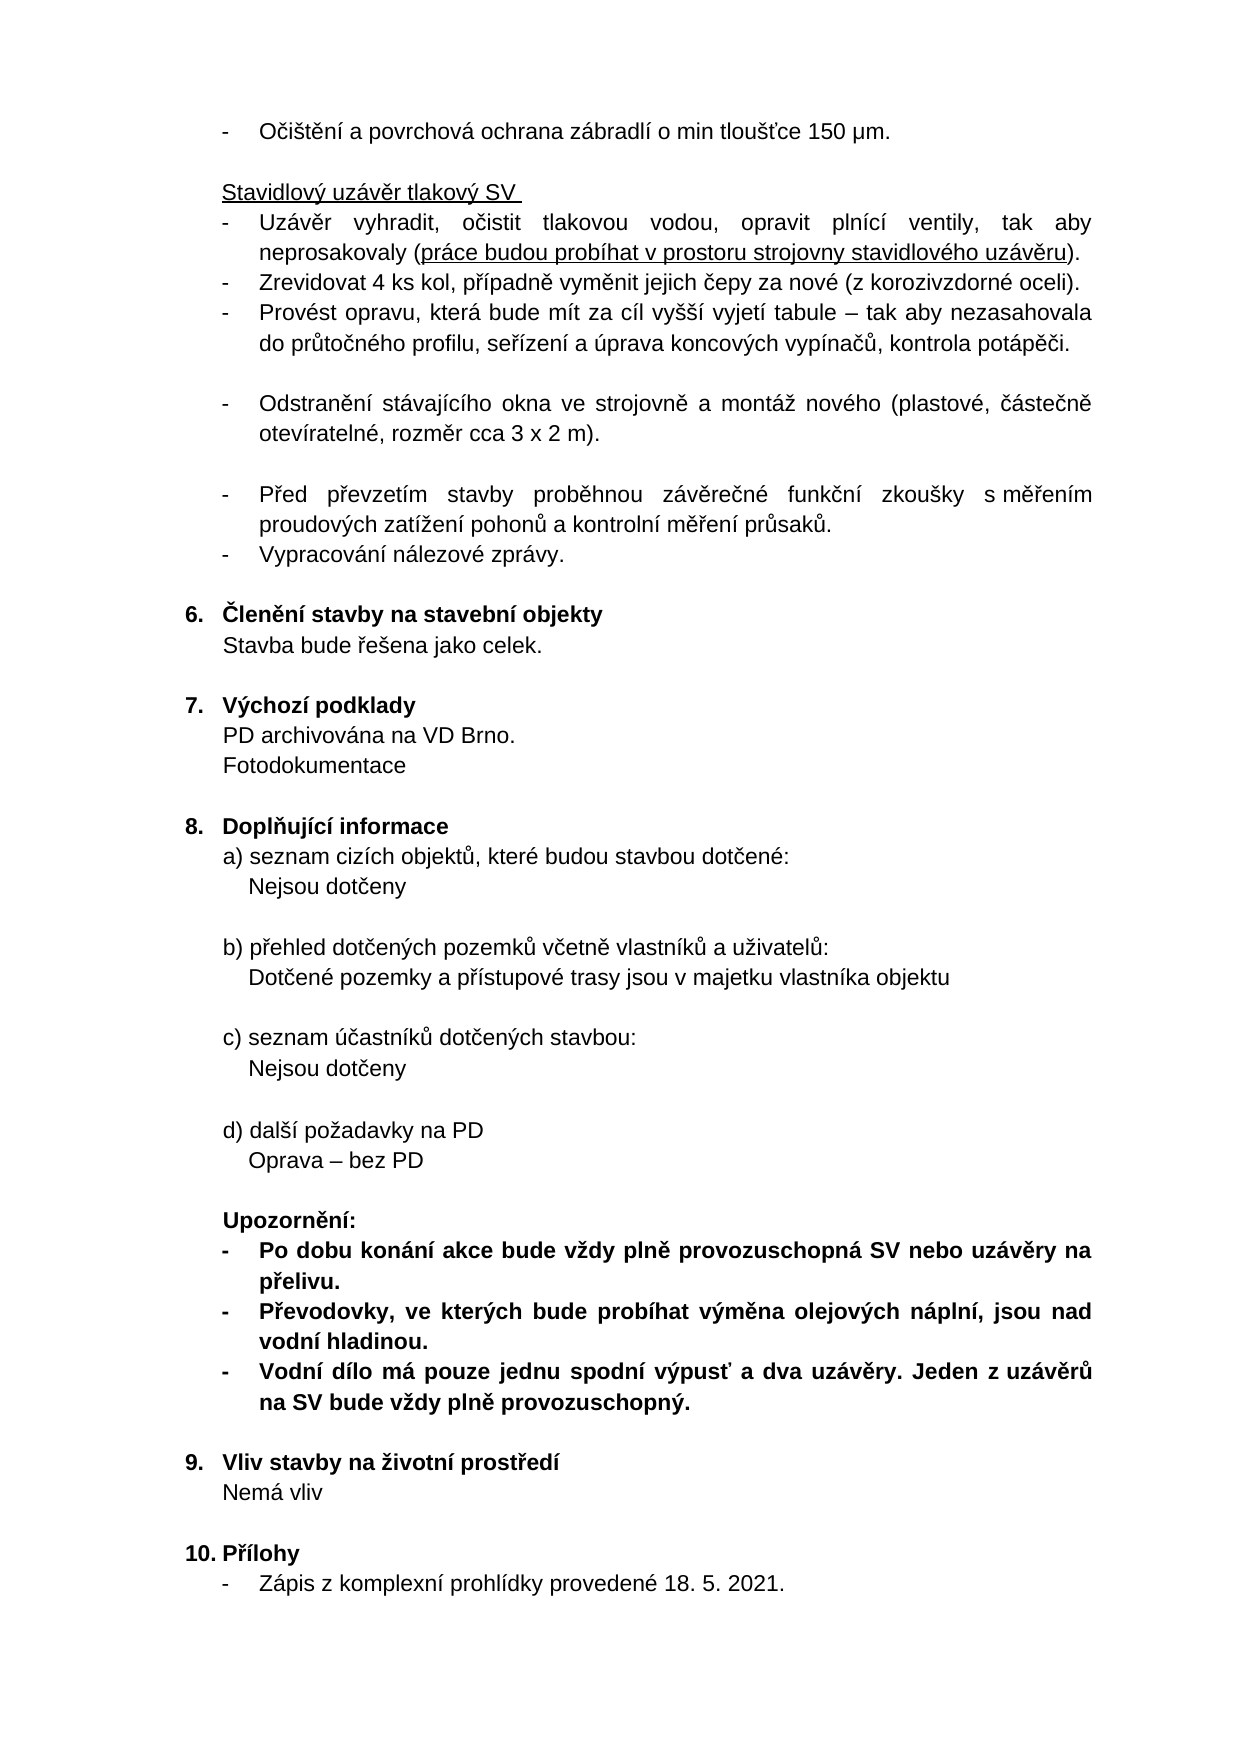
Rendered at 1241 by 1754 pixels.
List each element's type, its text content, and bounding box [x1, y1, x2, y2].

list Fotodokumentace [223, 752, 1093, 779]
list Po dobu konání akce bude vždy plně provozuschopná SV nebo uzávěry na přelivu. [221, 1237, 1093, 1294]
list Zrevidovat 4 ks kol, případně vyměnit jejich čepy za nové (z korozivzdorné oceli). [221, 269, 1093, 296]
list Nejsou dotčeny [223, 873, 1093, 900]
list Provést opravu, která bude mít za cíl vyšší vyjetí tabule – tak aby nezasahovala do průtočného profilu, seřízení a úprava koncových vypínačů, kontrola potápěči. [221, 299, 1093, 356]
list a) seznam cizích objektů, které budou stavbou dotčené: [223, 843, 1093, 869]
list Vodní dílo má pouze jednu spodní výpusť a dva uzávěry. Jeden z uzávěrů na SV bude vždy plně provozuschopný. [221, 1358, 1093, 1415]
list Před převzetím stavby proběhnou závěrečné funkční zkoušky s měřením proudových zatížení pohonů a kontrolní měření průsaků. [221, 481, 1093, 537]
list Stavba bude řešena jako celek. [223, 632, 1093, 658]
list Očištění a povrchová ochrana zábradlí o min tloušťce 150 μm. [221, 118, 1093, 144]
list Upozornění: [223, 1207, 1093, 1234]
list Dotčené pozemky a přístupové trasy jsou v majetku vlastníka objektu [223, 964, 1093, 990]
list c) seznam účastníků dotčených stavbou: [223, 1024, 1093, 1051]
list Nemá vliv [222, 1479, 1093, 1506]
list b) přehled dotčených pozemků včetně vlastníků a uživatelů: [223, 934, 1093, 960]
list Nejsou dotčeny [223, 1054, 1093, 1081]
list Uzávěr vyhradit, očistit tlakovou vodou, opravit plnící ventily, tak aby neprosakovaly (práce budou probíhat v prostoru strojovny stavidlového uzávěru). [221, 209, 1093, 265]
list Převodovky, ve kterých bude probíhat výměna olejových náplní, jsou nad vodní hladinou. [221, 1298, 1093, 1354]
list Přílohy [185, 1539, 1093, 1566]
list Výchozí podklady [185, 692, 1093, 718]
text Stavidlový uzávěr tlakový SV [148, 178, 1093, 205]
list Oprava – bez PD [223, 1147, 1093, 1173]
list Členění stavby na stavební objekty [185, 601, 1093, 628]
list Doplňující informace [185, 813, 1093, 839]
list d) další požadavky na PD [223, 1117, 1093, 1143]
list PD archivována na VD Brno. [223, 722, 1093, 749]
list Vliv stavby na životní prostředí [185, 1449, 1093, 1475]
list Zápis z komplexní prohlídky provedené 18. 5. 2021. [221, 1570, 1093, 1596]
list Odstranění stávajícího okna ve strojovně a montáž nového (plastové, částečně otevíratelné, rozměr cca 3 x 2 m). [221, 390, 1093, 447]
list Vypracování nálezové zprávy. [221, 541, 1093, 567]
